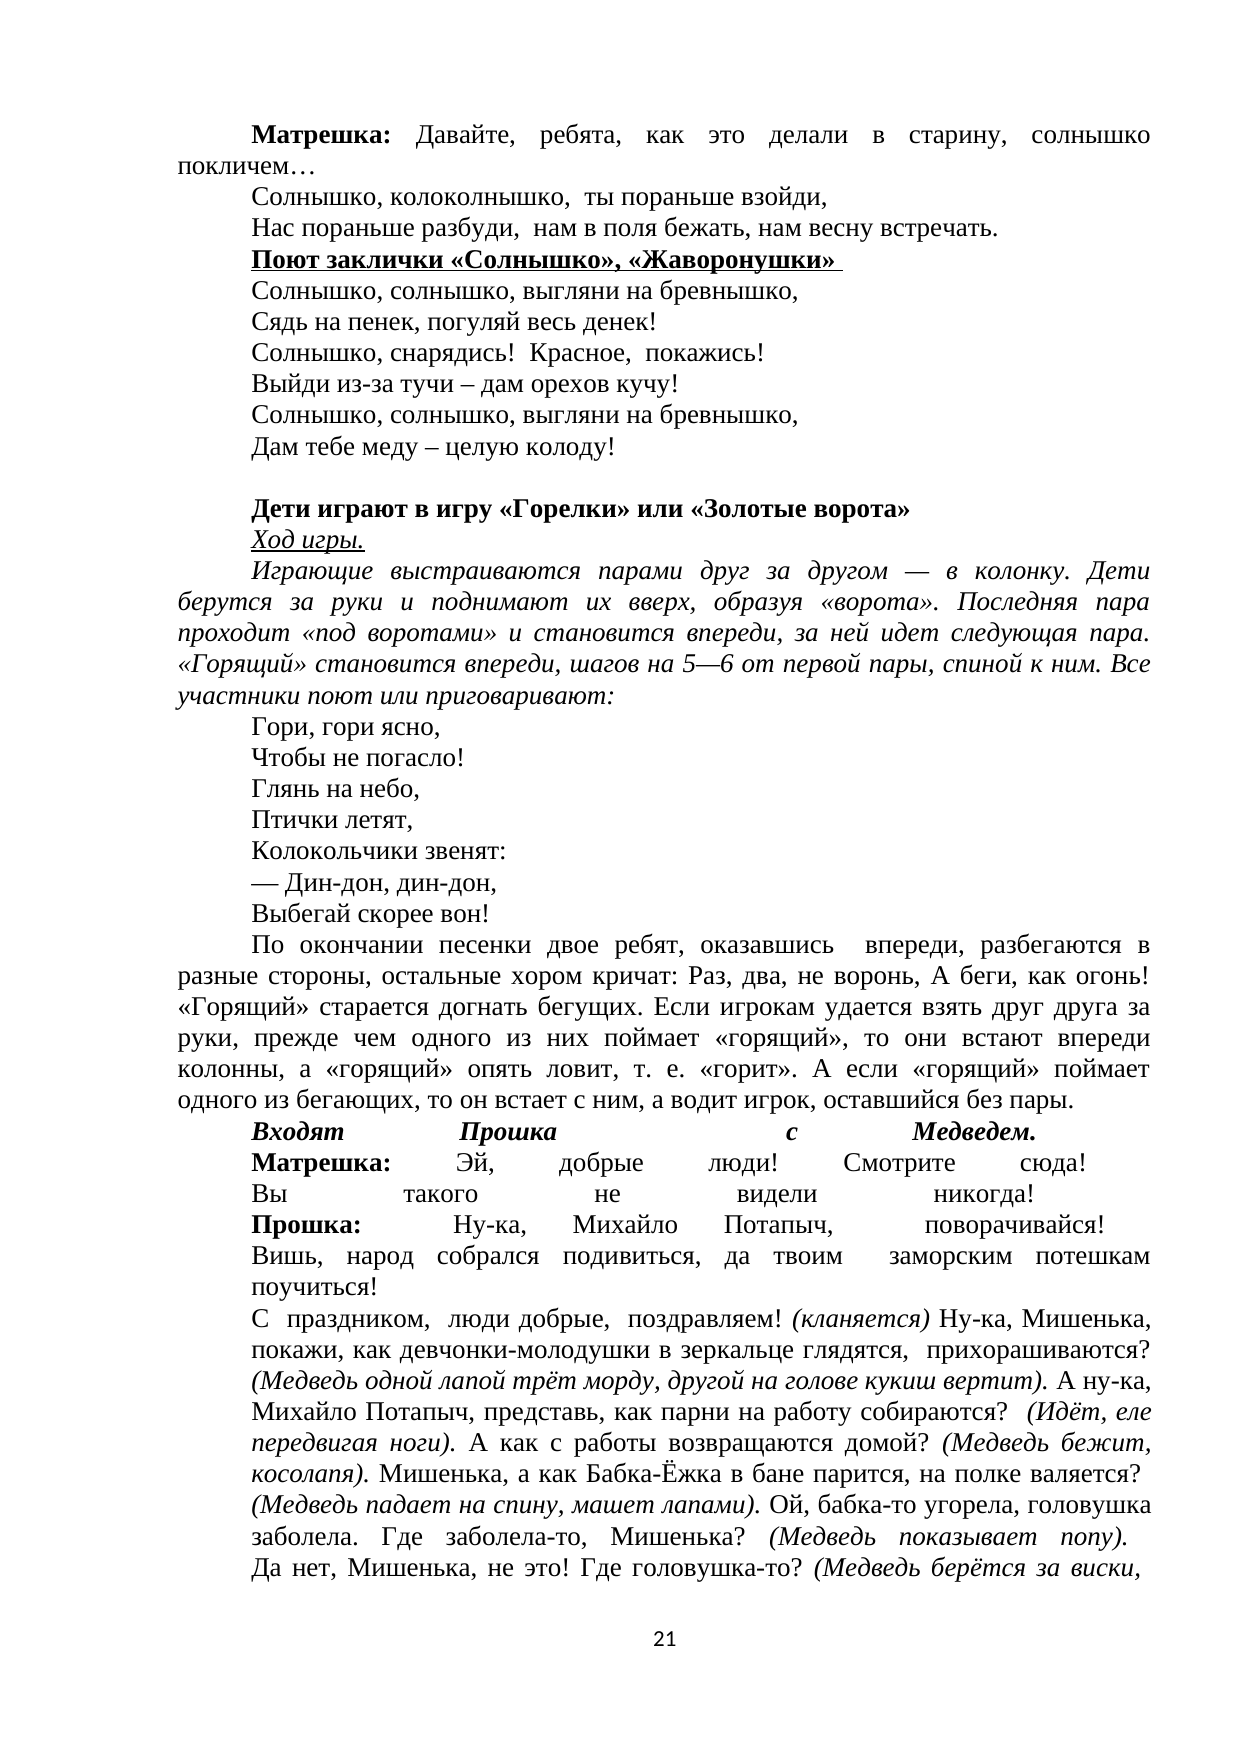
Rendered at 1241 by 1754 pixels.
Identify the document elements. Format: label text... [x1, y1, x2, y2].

text Солнышко, солнышко, выгляни на бревнышко, [177, 398, 1152, 429]
text Солнышко, колоколнышко, ты пораньше взойди, [177, 180, 1152, 212]
text Сядь на пенек, погуляй весь денек! [177, 305, 1152, 336]
text Дам тебе меду – целую колоду! [177, 429, 1152, 461]
text Чтобы не погасло! [177, 741, 1152, 772]
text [251, 1115, 1152, 1582]
text Глянь на небо, [177, 772, 1152, 803]
text Солнышко, солнышко, выгляни на бревнышко, [177, 274, 1152, 305]
text Птички летят, [177, 803, 1152, 834]
text Солнышко, снарядись! Красное, покажись! [177, 336, 1152, 367]
text Ход игры. [177, 523, 1152, 554]
text Гори, гори ясно, [177, 710, 1152, 741]
text Играющие выстраиваются парами друг за другом — в колонку. Дети берутся за руки и поднимают их вверх, образуя «ворота». Последняя пара проходит «под воротами» и становится впереди, за ней идет следующая пара. «Горящий» становится впереди, шагов на 5—6 от первой пары, спиной к ним. Все участники поют или приговаривают: [177, 554, 1152, 710]
text Дети играют в игру «Горелки» или «Золотые ворота» [177, 492, 1152, 523]
text Выйди из-за тучи – дам орехов кучу! [177, 367, 1152, 398]
text По окончании песенки двое ребят, оказавшись впереди, разбегаются в разные стороны, остальные хором кричат: Раз, два, не воронь, А беги, как огонь! «Горящий» старается догнать бегущих. Если игрокам удается взять друг друга за руки, прежде чем одного из них поймает «горящий», то они встают впереди колонны, а «горящий» опять ловит, т. е. «горит». А если «горящий» поймает одного из бегающих, то он встает с ним, а водит игрок, оставшийся без пары. [177, 928, 1152, 1115]
text — Дин-дон, дин-дон, [177, 866, 1152, 897]
text Матрешка: Давайте, ребята, как это делали в старину, солнышко покличем… [177, 118, 1152, 180]
text Колокольчики звенят: [177, 834, 1152, 866]
text Поют заклички «Солнышко», «Жаворонушки» [177, 243, 1152, 274]
text Нас пораньше разбуди, нам в поля бежать, нам весну встречать. [177, 212, 1152, 243]
text Выбегай скорее вон! [177, 897, 1152, 928]
